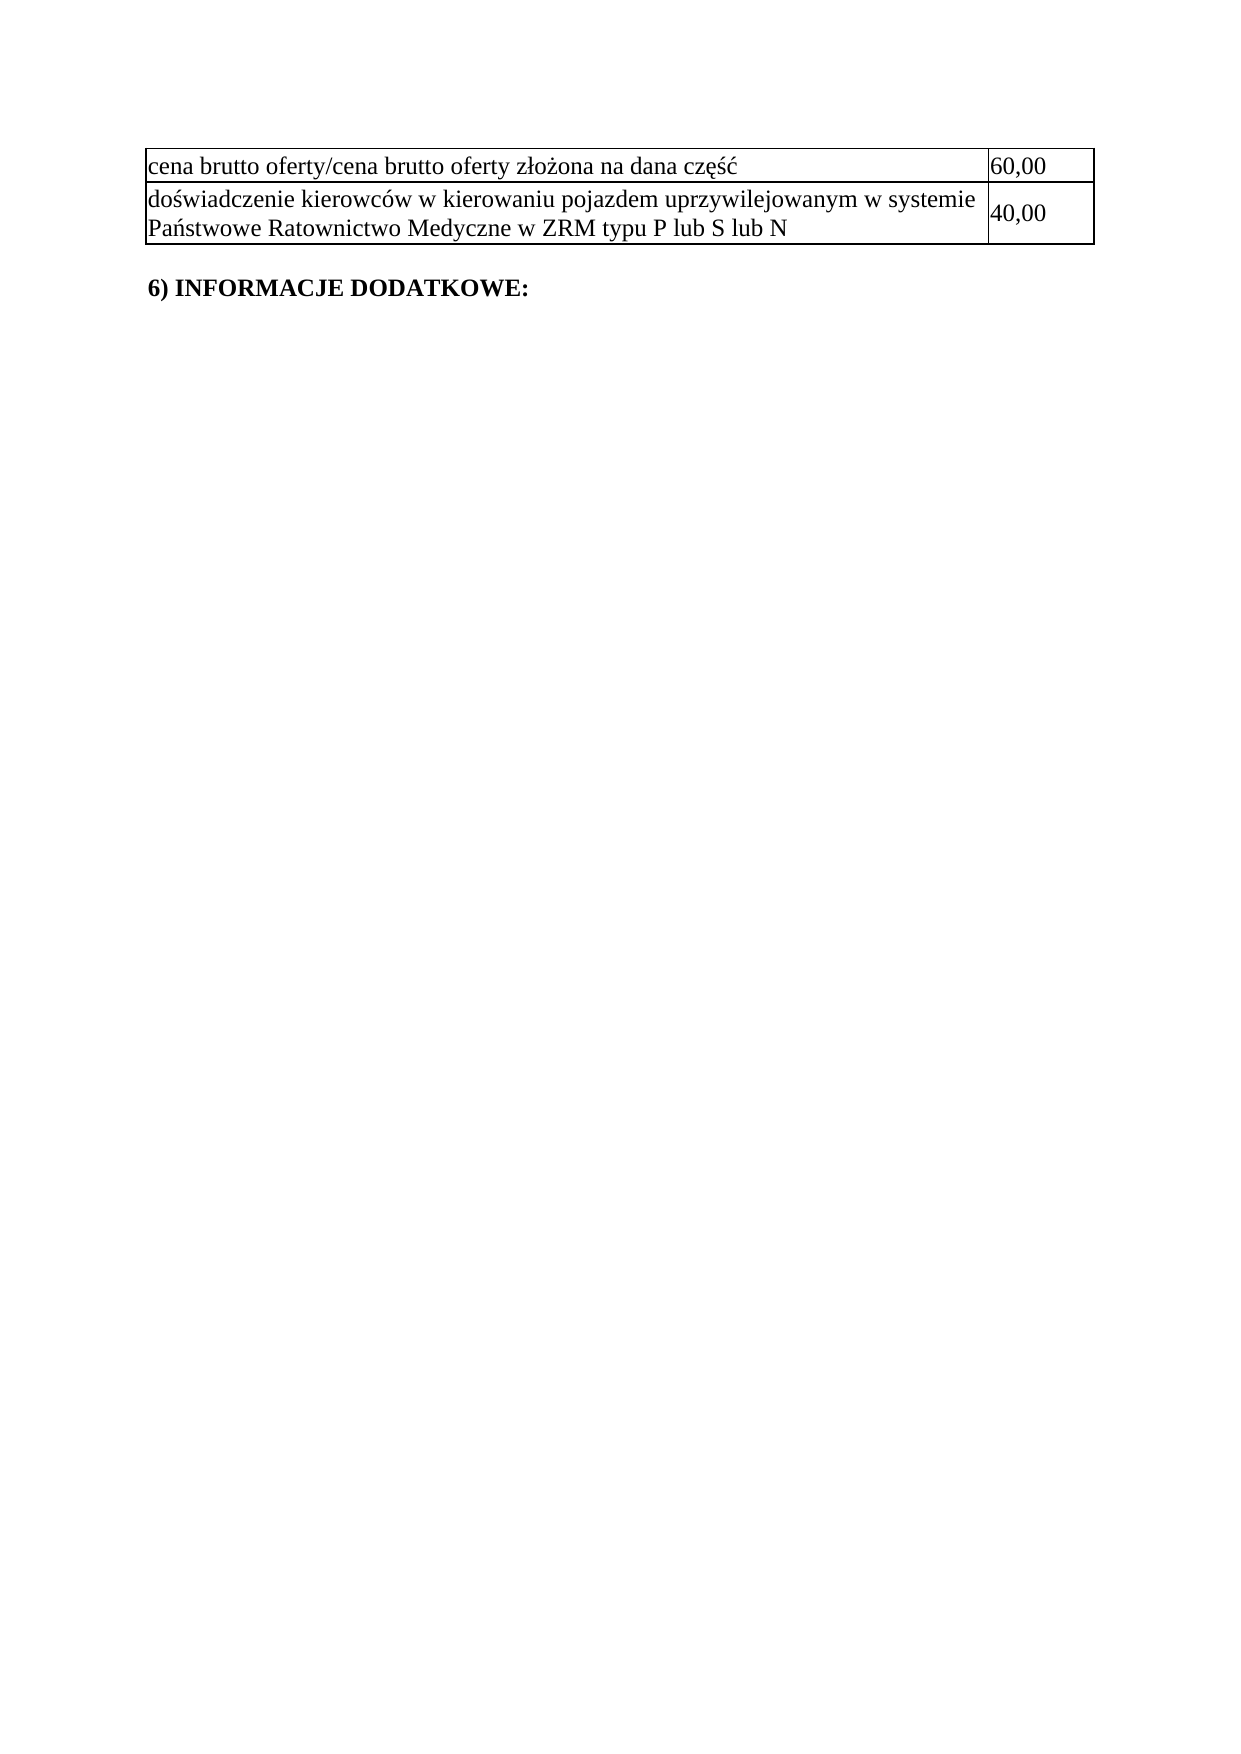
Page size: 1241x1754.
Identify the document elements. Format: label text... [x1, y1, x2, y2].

text 6) INFORMACJE DODATKOWE: [148, 245, 1093, 302]
table_cell 60,00 [989, 149, 1093, 181]
table_cell doświadczenie kierowców w kierowaniu pojazdem uprzywilejowanym w systemie Państwowe Ratownictwo Medyczne w ZRM typu P lub S lub N [147, 183, 988, 243]
table_cell 40,00 [989, 183, 1093, 243]
table_cell cena brutto oferty/cena brutto oferty złożona na dana część [147, 149, 988, 181]
